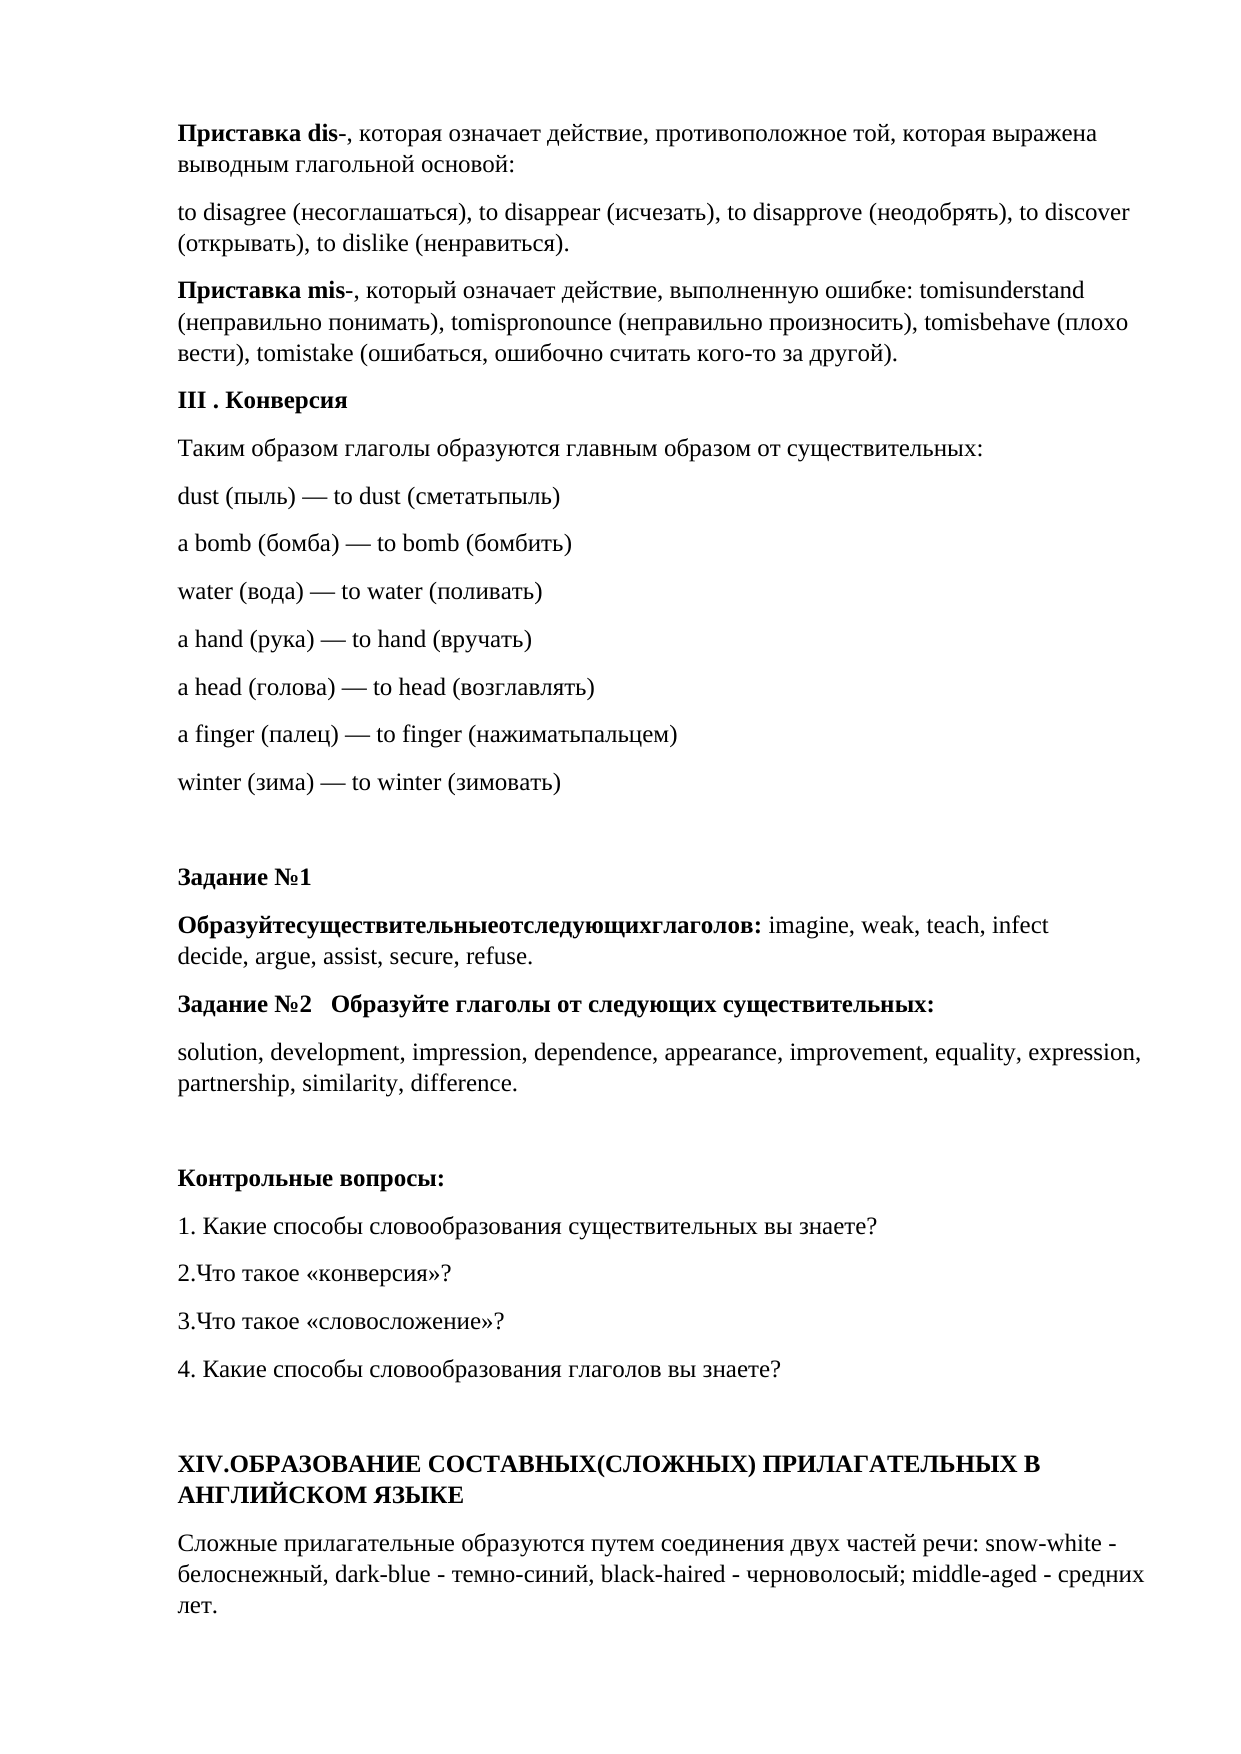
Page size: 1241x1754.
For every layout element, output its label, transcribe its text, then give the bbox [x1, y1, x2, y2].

text Приставка mis-, который означает действие, выполненную ошибке: tomisunderstand (неправильно понимать), tomispronounce (неправильно произносить), tomisbehave (плохо вести), tomistake (ошибаться, ошибочно считать кого-то за другой). [177, 276, 1152, 366]
text 4. Какие способы словообразования глаголов вы знаете? [177, 1354, 1152, 1383]
text Приставка dis-, которая означает действие, противоположное той, которая выражена выводным глагольной основой: [177, 118, 1152, 178]
text dust (пыль) — to dust (сметатьпыль) [177, 481, 1152, 509]
text a finger (палец) — to finger (нажиматьпальцем) [177, 719, 1152, 748]
text Сложные прилагательные образуются путем соединения двух частей речи: snow-white - белоснежный, dark-blue - темно-синий, black-haired - черноволосый; middle-aged - средних лет. [177, 1528, 1152, 1619]
text solution, development, impression, dependence, appearance, improvement, equality, expression, partnership, similarity, difference. [177, 1037, 1152, 1096]
text 2.Что такое «конверсия»? [177, 1258, 1152, 1287]
text Задание №2 Образуйте глаголы от следующих существительных: [177, 989, 1152, 1018]
text a bomb (бомба) — to bomb (бомбить) [177, 528, 1152, 557]
text Таким образом глаголы образуются главным образом от существительных: [177, 433, 1152, 462]
text 1. Какие способы словообразования существительных вы знаете? [177, 1211, 1152, 1239]
text Задание №1 [177, 862, 1152, 891]
text a head (голова) — to head (возглавлять) [177, 672, 1152, 700]
text to disagree (несоглашаться), to disappear (исчезать), to disapprove (неодобрять), to discover (открывать), to dislike (ненравиться). [177, 197, 1152, 257]
text XIV.ОБРАЗОВАНИЕ СОСТАВНЫХ(СЛОЖНЫХ) ПРИЛАГАТЕЛЬНЫХ В АНГЛИЙСКОМ ЯЗЫКЕ [177, 1449, 1152, 1509]
text water (вода) — to water (поливать) [177, 576, 1152, 605]
text Контрольные вопросы: [177, 1163, 1152, 1192]
text a hand (рука) — to hand (вручать) [177, 624, 1152, 653]
text Образуйтесуществительныеотследующихглаголов: imagine, weak, teach, infect decide, argue, assist, secure, refuse. [177, 910, 1152, 970]
text III . Конверсия [177, 385, 1152, 414]
text 3.Что такое «словосложение»? [177, 1306, 1152, 1335]
text winter (зима) — to winter (зимовать) [177, 767, 1152, 796]
